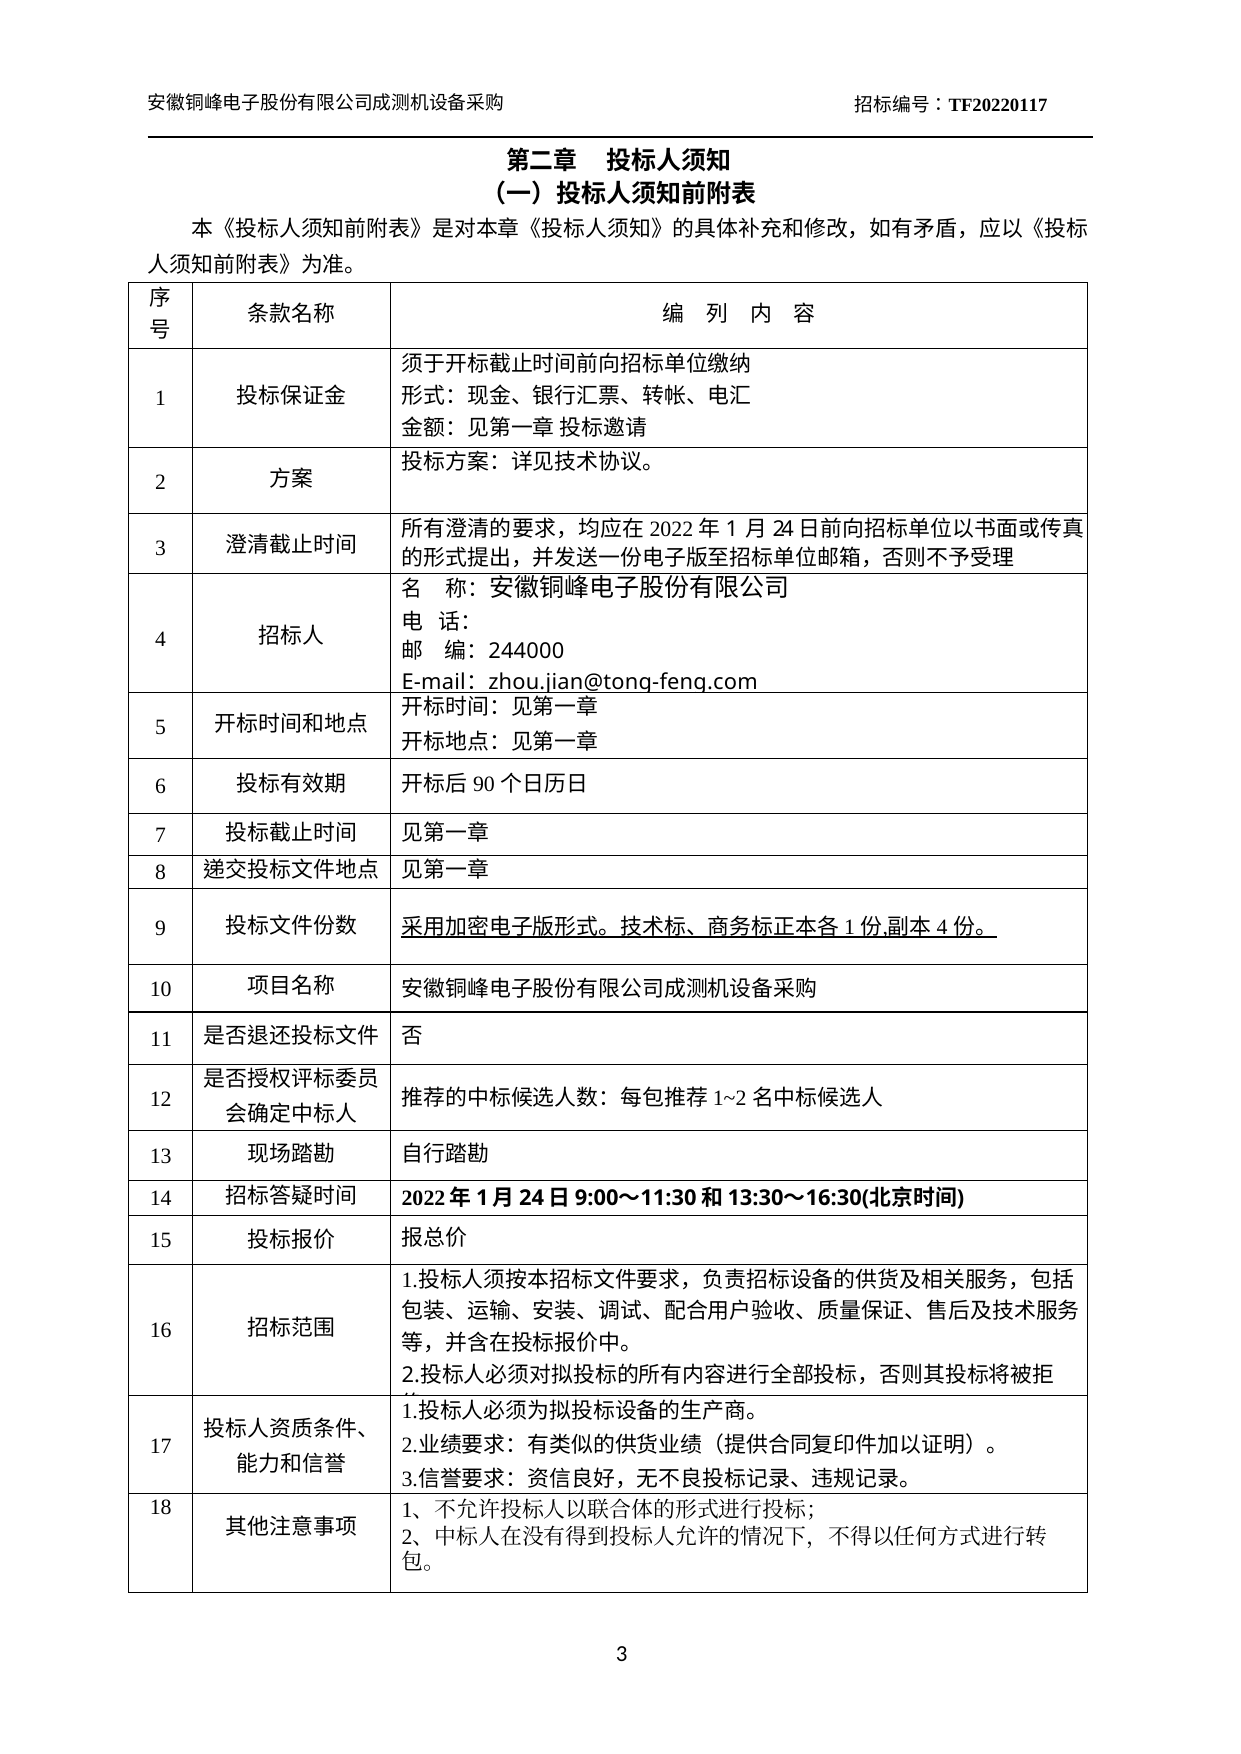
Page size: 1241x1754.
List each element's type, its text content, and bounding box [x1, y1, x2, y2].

table_cell 15 [129, 1216, 192, 1264]
table_cell 1.投标人必须为拟投标设备的生产商。 2.业绩要求：有类似的供货业绩（提供合同复印件加以证明）。 3.信誉要求：资信良好，无不良投标记录、违规记录。 [391, 1396, 1087, 1493]
table_cell 4 [129, 606, 192, 666]
table_cell 1.投标人须按本招标文件要求，负责招标设备的供货及相关服务，包括 [391, 1265, 1087, 1297]
table_cell 投标报价 [193, 1216, 390, 1264]
table_cell 14 [129, 1181, 192, 1215]
table_cell [129, 349, 192, 381]
table_cell [193, 1265, 390, 1297]
table_cell 7 [129, 814, 192, 854]
table_cell [129, 415, 192, 447]
table_cell 所有澄清的要求，均应在 2022 年 1 月 24日前向招标单位以书面或传真的形式提出，并发送一份电子版至招标单位邮箱，否则不予受理 [391, 514, 1087, 573]
table_cell 2 [129, 448, 192, 513]
table_cell 澄清截止时间 [193, 514, 390, 573]
table_cell 招标人 [193, 606, 390, 666]
table_header 条款名称 [193, 283, 390, 348]
table_cell 11 [129, 1013, 192, 1064]
table_cell 否 [391, 1013, 1087, 1064]
table_cell 形式：现金、银行汇票、转帐、电汇 [391, 381, 1087, 414]
table_cell 12 [129, 1065, 192, 1130]
table_cell 采用加密电子版形式。技术标、商务标正本各 1 份,副本 4 份。 [391, 889, 1087, 964]
table_cell 投标截止时间 [193, 814, 390, 854]
text （一）投标人须知前附表 [132, 176, 1105, 209]
table_cell 招标答疑时间 [193, 1181, 390, 1215]
table_cell [129, 1359, 192, 1395]
table_cell 不允许投标人以联合体的形式进行投标； 中标人在没有得到投标人允许的情况下，不得以任何方式进行转包。 [391, 1494, 1087, 1592]
table_cell 10 [129, 965, 192, 1011]
table_cell [193, 574, 390, 606]
table_cell 包装、运输、安装、调试、配合用户验收、质量保证、售后及技术服务 等，并含在投标报价中。 [391, 1297, 1087, 1359]
table_cell 是否退还投标文件 [193, 1013, 390, 1064]
table_cell 电 话： 邮 编：244000 [391, 606, 1087, 666]
table_cell [193, 349, 390, 381]
table_cell 递交投标文件地点 [193, 856, 390, 888]
table_cell 现场踏勘 [193, 1131, 390, 1180]
table_cell 报总价 [391, 1216, 1087, 1264]
table_cell 投标方案：详见技术协议。 [391, 448, 1087, 513]
table_cell 16 [129, 1297, 192, 1359]
table_cell 须于开标截止时间前向招标单位缴纳 [391, 349, 1087, 381]
table_cell 6 [129, 759, 192, 813]
table_cell 9 [129, 889, 192, 964]
table_cell 1 [129, 381, 192, 414]
table_cell 5 [129, 693, 192, 758]
table_cell 投标有效期 [193, 759, 390, 813]
table_cell 投标文件份数 [193, 889, 390, 964]
table_cell 自行踏勘 [391, 1131, 1087, 1180]
table_cell 安徽铜峰电子股份有限公司成测机设备采购 [391, 965, 1087, 1011]
table_cell [129, 1265, 192, 1297]
table_cell 是否授权评标委员 会确定中标人 [193, 1065, 390, 1130]
table_cell 见第一章 [391, 856, 1087, 888]
table_cell 方案 [193, 448, 390, 513]
table_header 编 列 内 容 [391, 283, 1087, 348]
table_cell 招标范围 [193, 1297, 390, 1359]
table_cell 名 称：安徽铜峰电子股份有限公司 [391, 574, 1087, 606]
table_cell [129, 574, 192, 606]
table_header 序 号 [129, 283, 192, 348]
table_cell 18 [129, 1494, 192, 1592]
table_cell 推荐的中标候选人数：每包推荐 1~2 名中标候选人 [391, 1065, 1087, 1130]
table_cell [193, 666, 390, 692]
text 本《投标人须知前附表》是对本章《投标人须知》的具体补充和修改，如有矛盾，应以《投标 人须知前附表》为准。 [148, 211, 1105, 278]
table_cell 开标时间和地点 [193, 693, 390, 758]
table_cell 17 [129, 1396, 192, 1493]
table_cell [193, 1359, 390, 1395]
table_cell 开标后 90 个日历日 [391, 759, 1087, 813]
table_cell 8 [129, 856, 192, 888]
table_cell 项目名称 [193, 965, 390, 1011]
table_cell 2.投标人必须对拟投标的所有内容进行全部投标，否则其投标将被拒绝。 [391, 1359, 1087, 1395]
table_cell [129, 666, 192, 692]
table_cell [193, 415, 390, 447]
table_cell 2022年1月24日9:00～11:30和13:30～16:30(北京时间) [391, 1181, 1087, 1215]
subtitle 第二章 投标人须知 [132, 143, 1105, 176]
table_cell 3 [129, 514, 192, 573]
table_cell 开标时间：见第一章 开标地点：见第一章 [391, 693, 1087, 758]
table_cell 投标人资质条件、 能力和信誉 [193, 1396, 390, 1493]
table_cell 13 [129, 1131, 192, 1180]
table_cell 投标保证金 [193, 381, 390, 414]
table_cell 其他注意事项 [193, 1494, 390, 1592]
table_cell 见第一章 [391, 814, 1087, 854]
table_cell E-mail：zhou.jian@tong-feng.com [391, 666, 1087, 692]
table_cell 金额：见第一章 投标邀请 [391, 415, 1087, 447]
